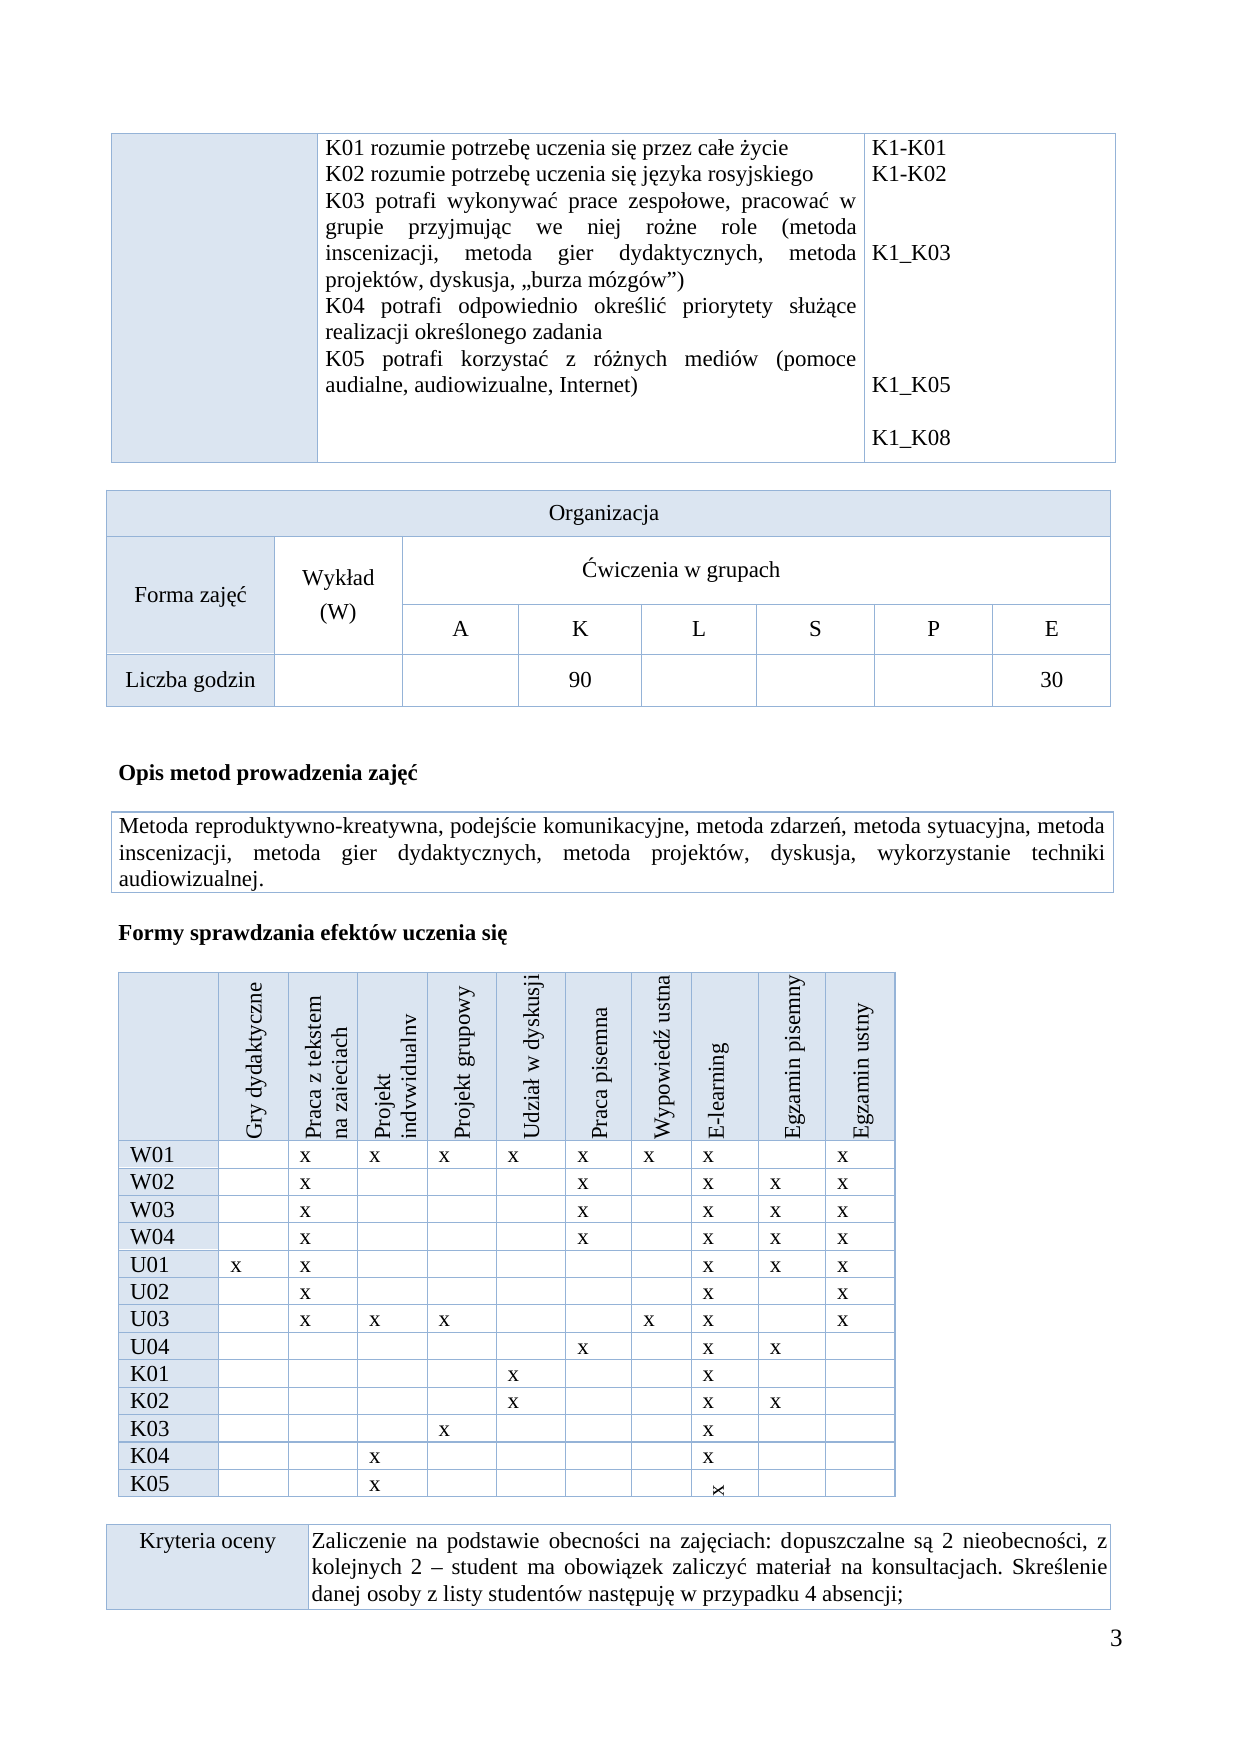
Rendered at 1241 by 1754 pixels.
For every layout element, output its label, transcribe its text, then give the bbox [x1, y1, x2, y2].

table_cell [358, 1251, 427, 1277]
table_cell x [692, 1278, 758, 1304]
table_header Kryteria oceny [107, 1525, 308, 1609]
table_cell [632, 1415, 691, 1441]
table_cell [219, 1196, 288, 1222]
table_cell x [428, 1415, 496, 1441]
table_cell [826, 1333, 894, 1359]
table_cell [219, 1388, 288, 1414]
table_cell [632, 1443, 691, 1469]
table_cell [428, 1443, 496, 1469]
table_cell x [692, 1333, 758, 1359]
table_cell x [692, 1251, 758, 1277]
table_cell x [566, 1196, 631, 1222]
table_cell x [759, 1251, 825, 1277]
table_cell [219, 1333, 288, 1359]
table_cell [759, 1305, 825, 1332]
table_cell x [692, 1388, 758, 1414]
table_cell [428, 1360, 496, 1387]
table_cell [219, 1443, 288, 1469]
table_cell [566, 1305, 631, 1332]
table_cell [875, 655, 992, 706]
table_cell [497, 1223, 565, 1249]
table_header Praca pisemna [566, 973, 631, 1140]
table_cell W02 [119, 1169, 218, 1195]
table_cell [759, 1415, 825, 1441]
table_cell x [566, 1141, 631, 1167]
table_cell x [759, 1388, 825, 1414]
table_cell x [566, 1169, 631, 1195]
table_cell x [692, 1141, 758, 1167]
table_cell A [403, 605, 518, 653]
table_cell [642, 655, 756, 706]
table_header Organizacja [107, 491, 1110, 536]
table_cell K02 [119, 1388, 218, 1414]
table_cell [497, 1169, 565, 1195]
table_cell S [757, 605, 874, 653]
table_cell [826, 1443, 894, 1469]
table_cell [497, 1443, 565, 1469]
table_cell [826, 1415, 894, 1441]
table_cell [289, 1360, 357, 1387]
table_cell [826, 1360, 894, 1387]
table_cell [566, 1415, 631, 1441]
table_cell K [519, 605, 641, 653]
table_cell L [642, 605, 756, 653]
table_cell [497, 1251, 565, 1277]
table_header Egzamin pisemny [759, 973, 825, 1140]
table_cell [275, 655, 402, 706]
table_cell K05 [119, 1470, 218, 1496]
table_cell x [632, 1141, 691, 1167]
table_cell x [289, 1196, 357, 1222]
table_cell [566, 1388, 631, 1414]
table_cell [428, 1223, 496, 1249]
table_cell [632, 1223, 691, 1249]
text Opis metod prowadzenia zajęć [118, 759, 1122, 785]
table_cell [219, 1470, 288, 1496]
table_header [112, 134, 317, 462]
table_cell [632, 1388, 691, 1414]
table_cell [759, 1470, 825, 1496]
table_cell K04 [119, 1443, 218, 1469]
table_cell x [759, 1333, 825, 1359]
table_cell [497, 1415, 565, 1441]
table_cell [219, 1305, 288, 1332]
table_cell [497, 1305, 565, 1332]
table_cell x [826, 1305, 894, 1332]
table_cell W04 [119, 1223, 218, 1249]
table_cell [358, 1415, 427, 1441]
table_cell x [566, 1223, 631, 1249]
table_cell x [289, 1169, 357, 1195]
table_cell K1-K01 K1-K02 K1_K03 K1_K05 K1_K08 [865, 134, 1115, 462]
table_cell [403, 655, 518, 706]
table_cell 30 [993, 655, 1110, 706]
table_cell [826, 1388, 894, 1414]
table_cell [497, 1196, 565, 1222]
table_cell [826, 1470, 894, 1496]
table_cell [289, 1415, 357, 1441]
table_cell [566, 1443, 631, 1469]
table_cell x [358, 1470, 427, 1496]
table_cell [219, 1169, 288, 1195]
table_cell [289, 1388, 357, 1414]
table_cell x [826, 1251, 894, 1277]
table_cell x [692, 1223, 758, 1249]
table_header Udział w dyskusji [497, 973, 565, 1140]
table_cell [358, 1223, 427, 1249]
table_cell U03 [119, 1305, 218, 1332]
table_cell [289, 1333, 357, 1359]
table_cell x [692, 1360, 758, 1387]
table_header Projekt grupowy [428, 973, 496, 1140]
table_cell x [692, 1443, 758, 1469]
table_cell [219, 1415, 288, 1441]
table_cell x [289, 1223, 357, 1249]
text Formy sprawdzania efektów uczenia się [118, 919, 1122, 945]
table_cell [219, 1141, 288, 1167]
table_cell W03 [119, 1196, 218, 1222]
table_cell Ćwiczenia w grupach [403, 537, 1110, 604]
table_cell x [289, 1141, 357, 1167]
table_cell [428, 1333, 496, 1359]
table_header Gry dydaktyczne [219, 973, 288, 1140]
table_cell x [692, 1196, 758, 1222]
table_cell [757, 655, 874, 706]
table_cell x [692, 1415, 758, 1441]
table_cell [632, 1169, 691, 1195]
table_cell x [826, 1196, 894, 1222]
table_cell x [826, 1169, 894, 1195]
table_cell Forma zajęć [107, 537, 274, 653]
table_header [309, 1525, 1110, 1609]
table_cell [428, 1251, 496, 1277]
table_header [119, 973, 218, 1140]
table_cell [358, 1388, 427, 1414]
table_cell U02 [119, 1278, 218, 1304]
table_cell [632, 1196, 691, 1222]
table_cell [632, 1360, 691, 1387]
table_cell x [428, 1305, 496, 1332]
table_cell x [428, 1141, 496, 1167]
table_cell [358, 1278, 427, 1304]
table_cell [759, 1278, 825, 1304]
table_cell [759, 1360, 825, 1387]
table_cell x [219, 1251, 288, 1277]
table_cell x [826, 1141, 894, 1167]
table_cell x [692, 1305, 758, 1332]
table_cell K01 rozumie potrzebę uczenia się przez całe życie K02 rozumie potrzebę uczenia się języka rosyjskiego K03 potrafi wykonywać prace zespołowe, pracować w grupie przyjmując we niej rożne role (metoda inscenizacji, metoda gier dydaktycznych, metoda projektów, dyskusja, „burza mózgów”) K04 potrafi odpowiednio określić priorytety służące realizacji określonego zadania K05 potrafi korzystać z różnych mediów (pomoce audialne, audiowizualne, Internet) [318, 134, 864, 462]
table_cell Wykład (W) [275, 537, 402, 653]
table_cell [428, 1278, 496, 1304]
table_cell [428, 1169, 496, 1195]
table_header Praca z tekstem na zajęciach [289, 973, 357, 1140]
table_cell [428, 1196, 496, 1222]
table_cell 90 [519, 655, 641, 706]
table_cell [219, 1223, 288, 1249]
table_cell [428, 1388, 496, 1414]
table_cell Liczba godzin [107, 655, 274, 706]
table_cell [219, 1278, 288, 1304]
table_cell [219, 1360, 288, 1387]
table_cell x [759, 1223, 825, 1249]
table_cell K01 [119, 1360, 218, 1387]
table_cell [358, 1169, 427, 1195]
table_cell [632, 1278, 691, 1304]
table_cell [632, 1251, 691, 1277]
table_header Projekt indywidualny [358, 973, 427, 1140]
table_cell U04 [119, 1333, 218, 1359]
table_cell x [826, 1278, 894, 1304]
table_cell x [358, 1141, 427, 1167]
table_cell [289, 1470, 357, 1496]
table_cell x [289, 1305, 357, 1332]
table_cell [566, 1470, 631, 1496]
table_cell x [289, 1251, 357, 1277]
table_cell [632, 1470, 691, 1496]
table_cell U01 [119, 1251, 218, 1277]
table_cell P [875, 605, 992, 653]
table_header Metoda reproduktywno-kreatywna, podejście komunikacyjne, metoda zdarzeń, metoda sytuacyjna, metoda inscenizacji, metoda gier dydaktycznych, metoda projektów, dyskusja, wykorzystanie techniki audiowizualnej. [112, 813, 1113, 892]
table_cell [497, 1278, 565, 1304]
table_cell x [289, 1278, 357, 1304]
table_cell E [993, 605, 1110, 653]
table_header Egzamin ustny [826, 973, 894, 1140]
table_cell x [497, 1141, 565, 1167]
table_cell [566, 1251, 631, 1277]
table_cell [497, 1333, 565, 1359]
table_cell x [759, 1169, 825, 1195]
table_cell x [632, 1305, 691, 1332]
table_cell x [358, 1443, 427, 1469]
table_cell [358, 1196, 427, 1222]
table_cell x [566, 1333, 631, 1359]
table_cell K03 [119, 1415, 218, 1441]
table_cell x [692, 1470, 758, 1496]
table_cell x [497, 1360, 565, 1387]
table_cell x [692, 1169, 758, 1195]
table_cell W01 [119, 1141, 218, 1167]
table_cell [428, 1470, 496, 1496]
table_cell x [497, 1388, 565, 1414]
table_cell [566, 1360, 631, 1387]
table_header Wypowiedź ustna [632, 973, 691, 1140]
table_cell [358, 1360, 427, 1387]
table_cell [632, 1333, 691, 1359]
table_header E-learning [692, 973, 758, 1140]
table_cell x [759, 1196, 825, 1222]
table_cell [759, 1443, 825, 1469]
table_cell [759, 1141, 825, 1167]
table_cell [566, 1278, 631, 1304]
table_cell [497, 1470, 565, 1496]
table_cell [289, 1443, 357, 1469]
table_cell x [358, 1305, 427, 1332]
table_cell [358, 1333, 427, 1359]
table_cell x [826, 1223, 894, 1249]
